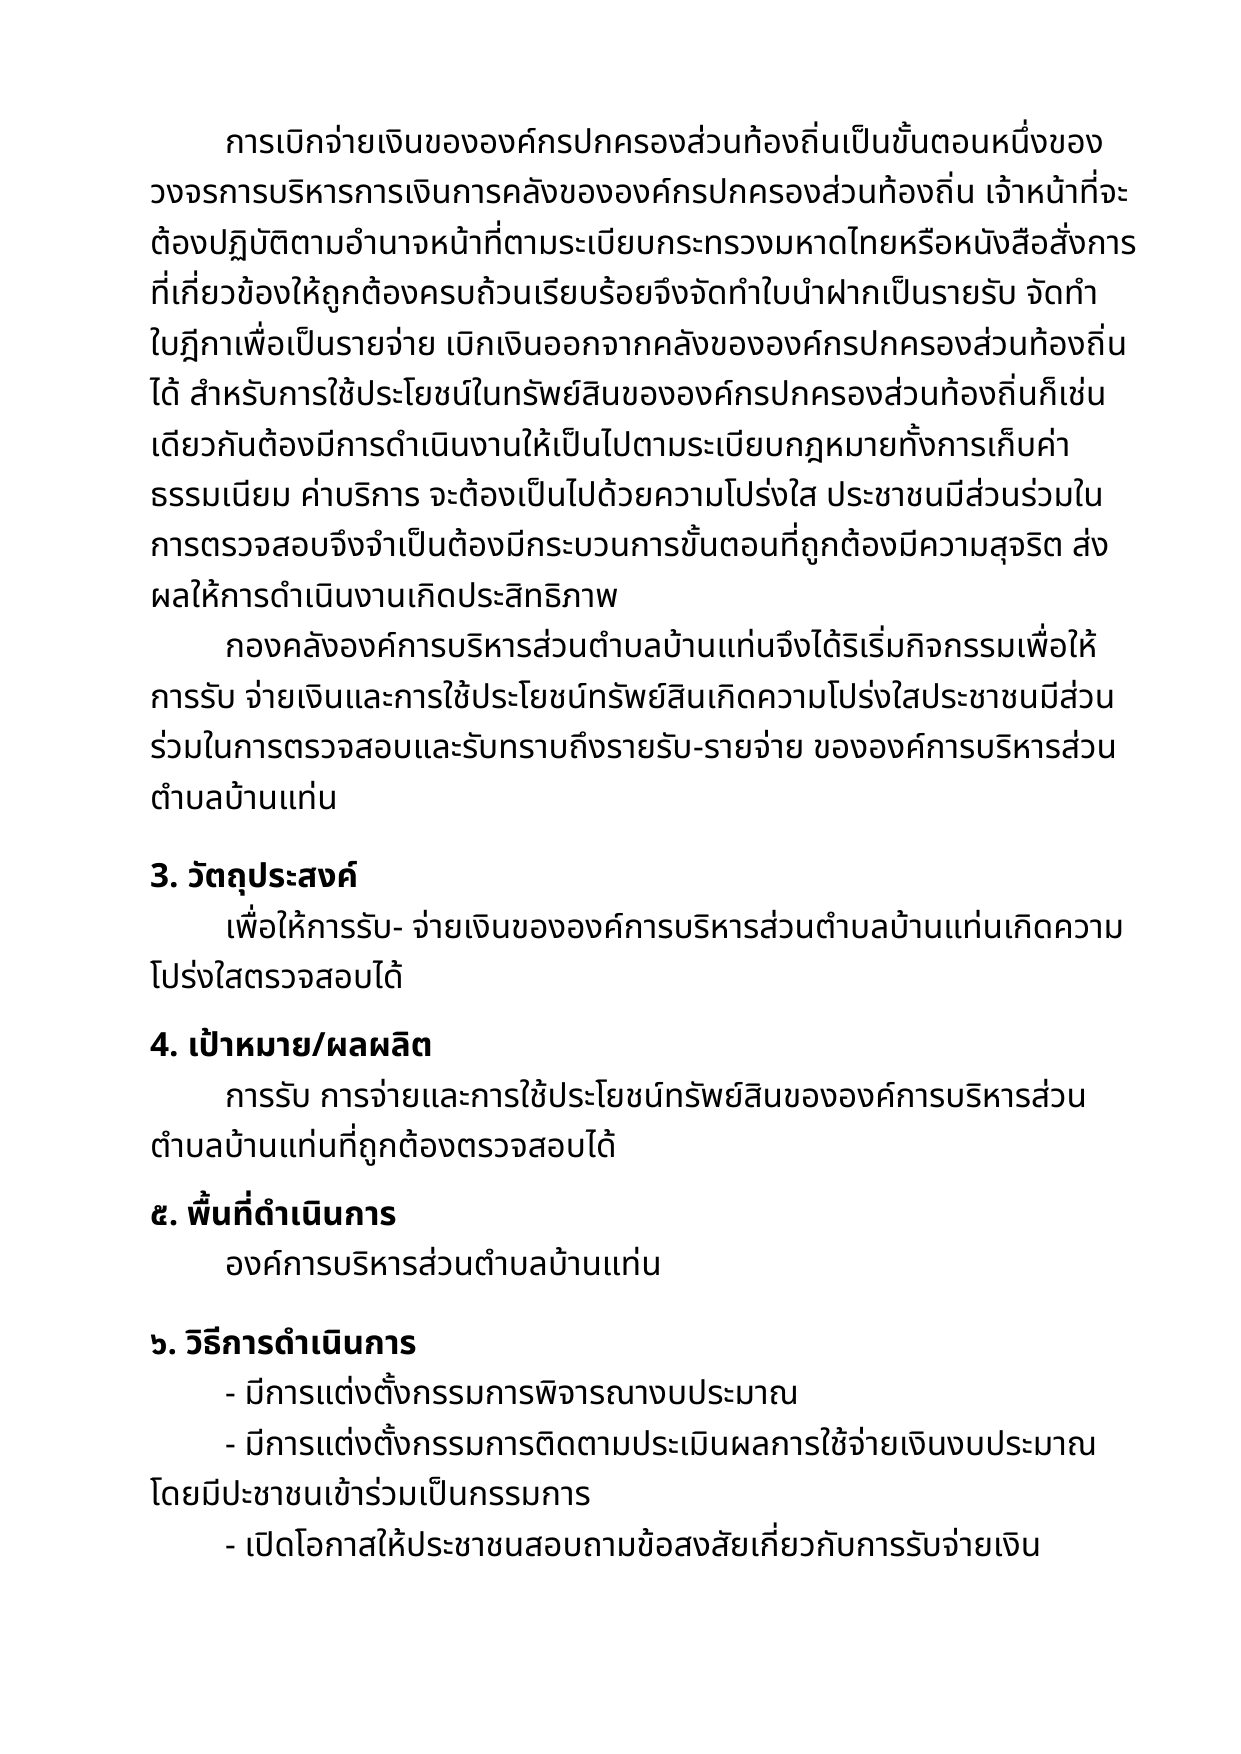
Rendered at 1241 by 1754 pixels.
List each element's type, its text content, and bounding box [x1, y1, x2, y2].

list - มีการแต่งตั้งกรรมการติดตามประเมินผลการใช้จ่ายเงินงบประมาณโดยมีปะชาชนเข้าร่วมเป็นกรรมการ [150, 1420, 1137, 1521]
list - มีการแต่งตั้งกรรมการพิจารณางบประมาณ [150, 1369, 1137, 1420]
list กองคลังองค์การบริหารส่วนตําบลบ้านแท่นจึงได้ริเริ่มกิจกรรมเพื่อให้ การรับ จ่ายเงินและการใช้ประโยชน์ทรัพย์สินเกิดความโปร่งใสประชาชนมีส่วนร่วมในการตรวจสอบและรับทราบถึงรายรับ-รายจ่าย ขององค์การบริหารส่วนตําบลบ้านแท่น [150, 622, 1137, 824]
list - เปิดโอกาสให้ประชาชนสอบถามข้อสงสัยเกี่ยวกับการรับจ่ายเงิน [150, 1521, 1137, 1571]
list การเบิกจ่ายเงินขององค์กรปกครองส่วนท้องถิ่นเป็นขั้นตอนหนึ่งของวงจรการบริหารการเงินการคลังขององค์กรปกครองส่วนท้องถิ่น เจ้าหน้าที่จะต้องปฏิบัติตามอํานาจหน้าที่ตามระเบียบกระทรวงมหาดไทยหรือหนังสือสั่งการที่เกี่ยวข้องให้ถูกต้องครบถ้วนเรียบร้อยจึงจัดทําใบนําฝากเป็นรายรับ จัดทําใบฎีกาเพื่อเป็นรายจ่าย เบิกเงินออกจากคลังขององค์กรปกครองส่วนท้องถิ่นได้ สําหรับการใช้ประโยชน์ในทรัพย์สินขององค์กรปกครองส่วนท้องถิ่นก็เช่นเดียวกันต้องมีการดําเนินงานให้เป็นไปตามระเบียบกฎหมายทั้งการเก็บค่าธรรมเนียม ค่าบริการ จะต้องเป็นไปด้วยความโปร่งใส ประชาชนมีส่วนร่วมในการตรวจสอบจึงจําเป็นต้องมีกระบวนการขั้นตอนที่ถูกต้องมีความสุจริต ส่งผลให้การดําเนินงานเกิดประสิทธิภาพ [150, 118, 1137, 622]
list การรับ การจ่ายและการใช้ประโยชน์ทรัพย์สินขององค์การบริหารส่วนตําบลบ้านแท่นที่ถูกต้องตรวจสอบได้ [150, 1072, 1137, 1172]
list 4. เป้าหมาย/ผลผลิต [150, 1021, 1137, 1072]
list องค์การบริหารส่วนตําบลบ้านแท่น [150, 1240, 1137, 1291]
list เพื่อให้การรับ- จ่ายเงินขององค์การบริหารส่วนตําบลบ้านแท่นเกิดความโปร่งใสตรวจสอบได้ [150, 903, 1137, 1004]
list ๖. วิธีการดําเนินการ [150, 1318, 1137, 1369]
list 3. วัตถุประสงค์ [150, 852, 1137, 903]
list ๕. พื้นที่ดําเนินการ [150, 1189, 1137, 1240]
